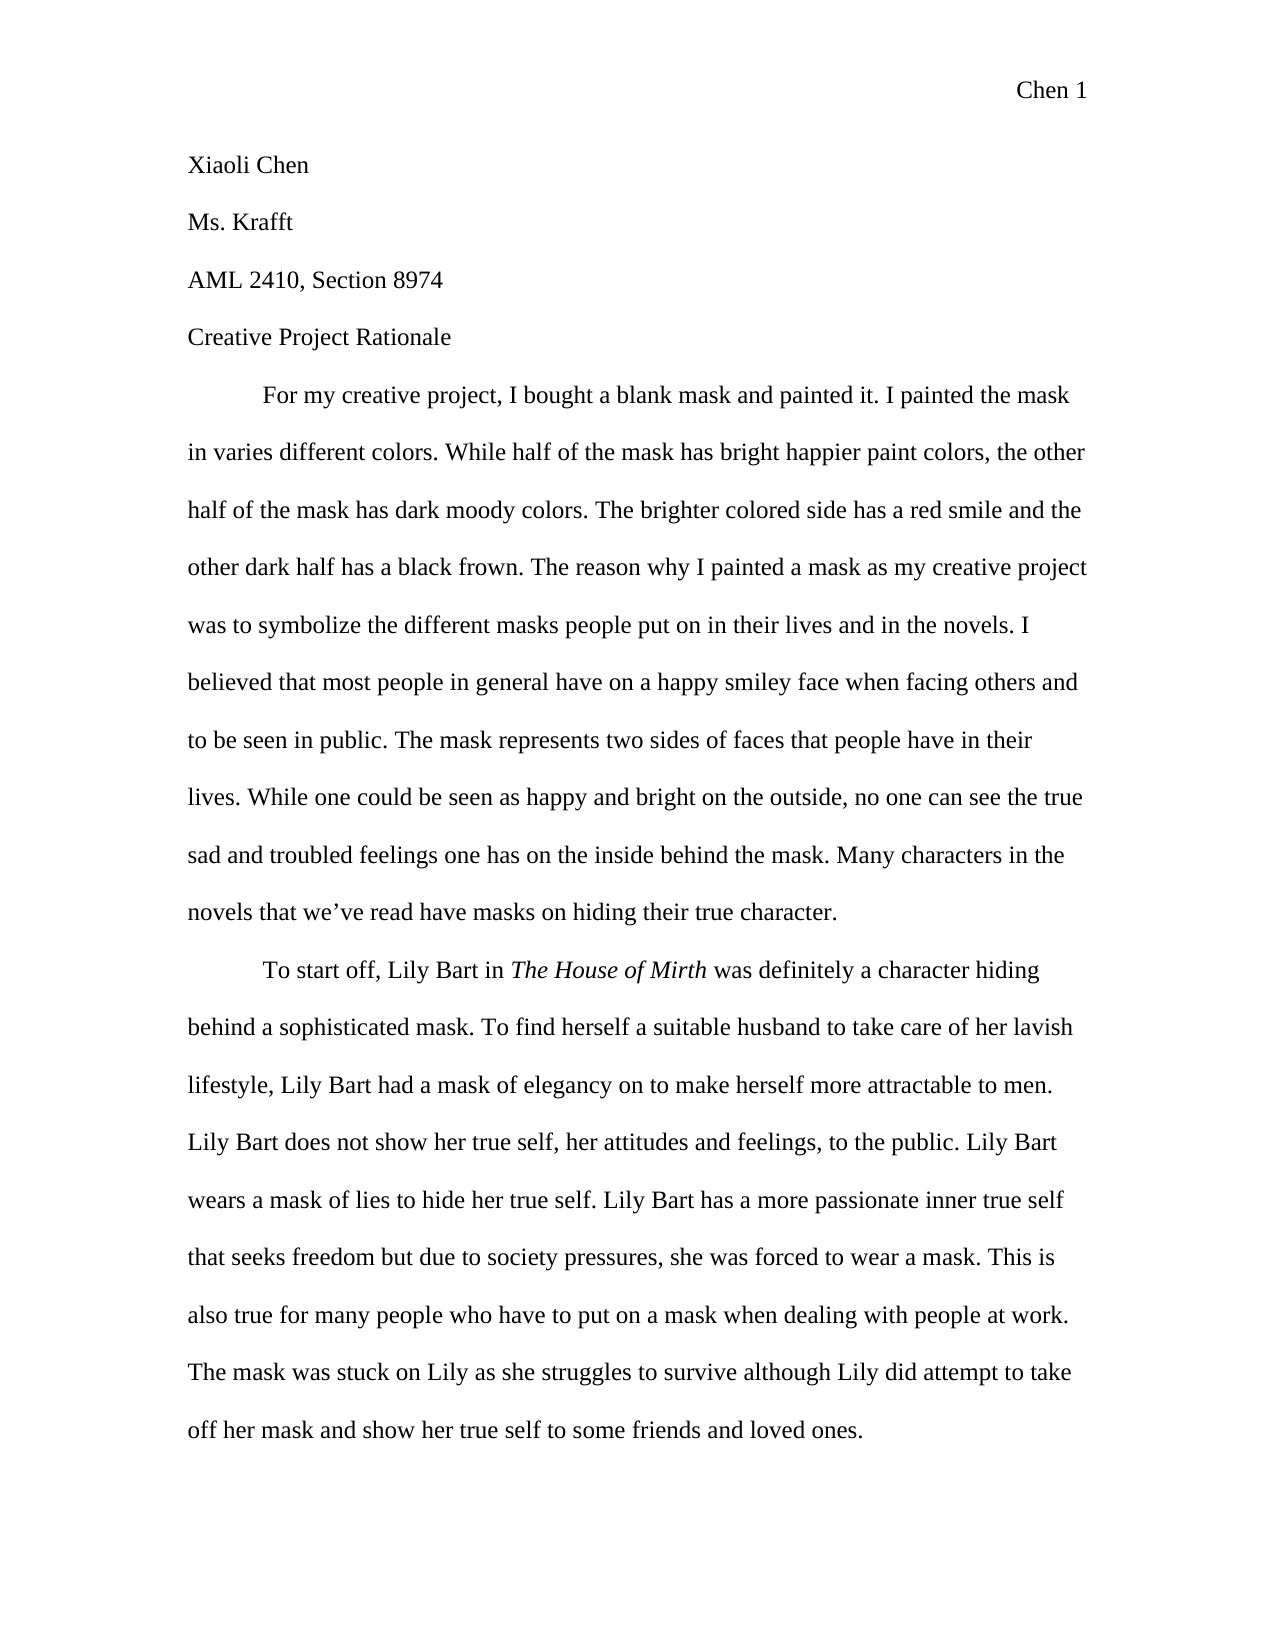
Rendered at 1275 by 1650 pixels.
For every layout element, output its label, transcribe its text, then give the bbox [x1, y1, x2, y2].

text Xiaoli Chen [187, 150, 1087, 179]
text To start off, Lily Bart in The House of Mirth was definitely a character hiding behind a sophisticated mask. To find herself a suitable husband to take care of her lavish lifestyle, Lily Bart had a mask of elegancy on to make herself more attractable to men. Lily Bart does not show her true self, her attitudes and feelings, to the public. Lily Bart wears a mask of lies to hide her true self. Lily Bart has a more passionate inner true self that seeks freedom but due to society pressures, she was forced to wear a mask. This is also true for many people who have to put on a mask when dealing with people at work. The mask was stuck on Lily as she struggles to survive although Lily did attempt to take off her mask and show her true self to some friends and loved ones. [187, 955, 1087, 1444]
text For my creative project, I bought a blank mask and painted it. I painted the mask in varies different colors. While half of the mask has bright happier paint colors, the other half of the mask has dark moody colors. The brighter colored side has a red smile and the other dark half has a black frown. The reason why I painted a mask as my creative project was to symbolize the different masks people put on in their lives and in the novels. I believed that most people in general have on a happy smiley face when facing others and to be seen in public. The mask represents two sides of faces that people have in their lives. While one could be seen as happy and bright on the outside, no one can see the true sad and troubled feelings one has on the inside behind the mask. Many characters in the novels that we’ve read have masks on hiding their true character. [187, 380, 1087, 926]
text Creative Project Rationale [187, 322, 1087, 351]
text Ms. Krafft [187, 207, 1087, 236]
text AML 2410, Section 8974 [187, 265, 1087, 294]
